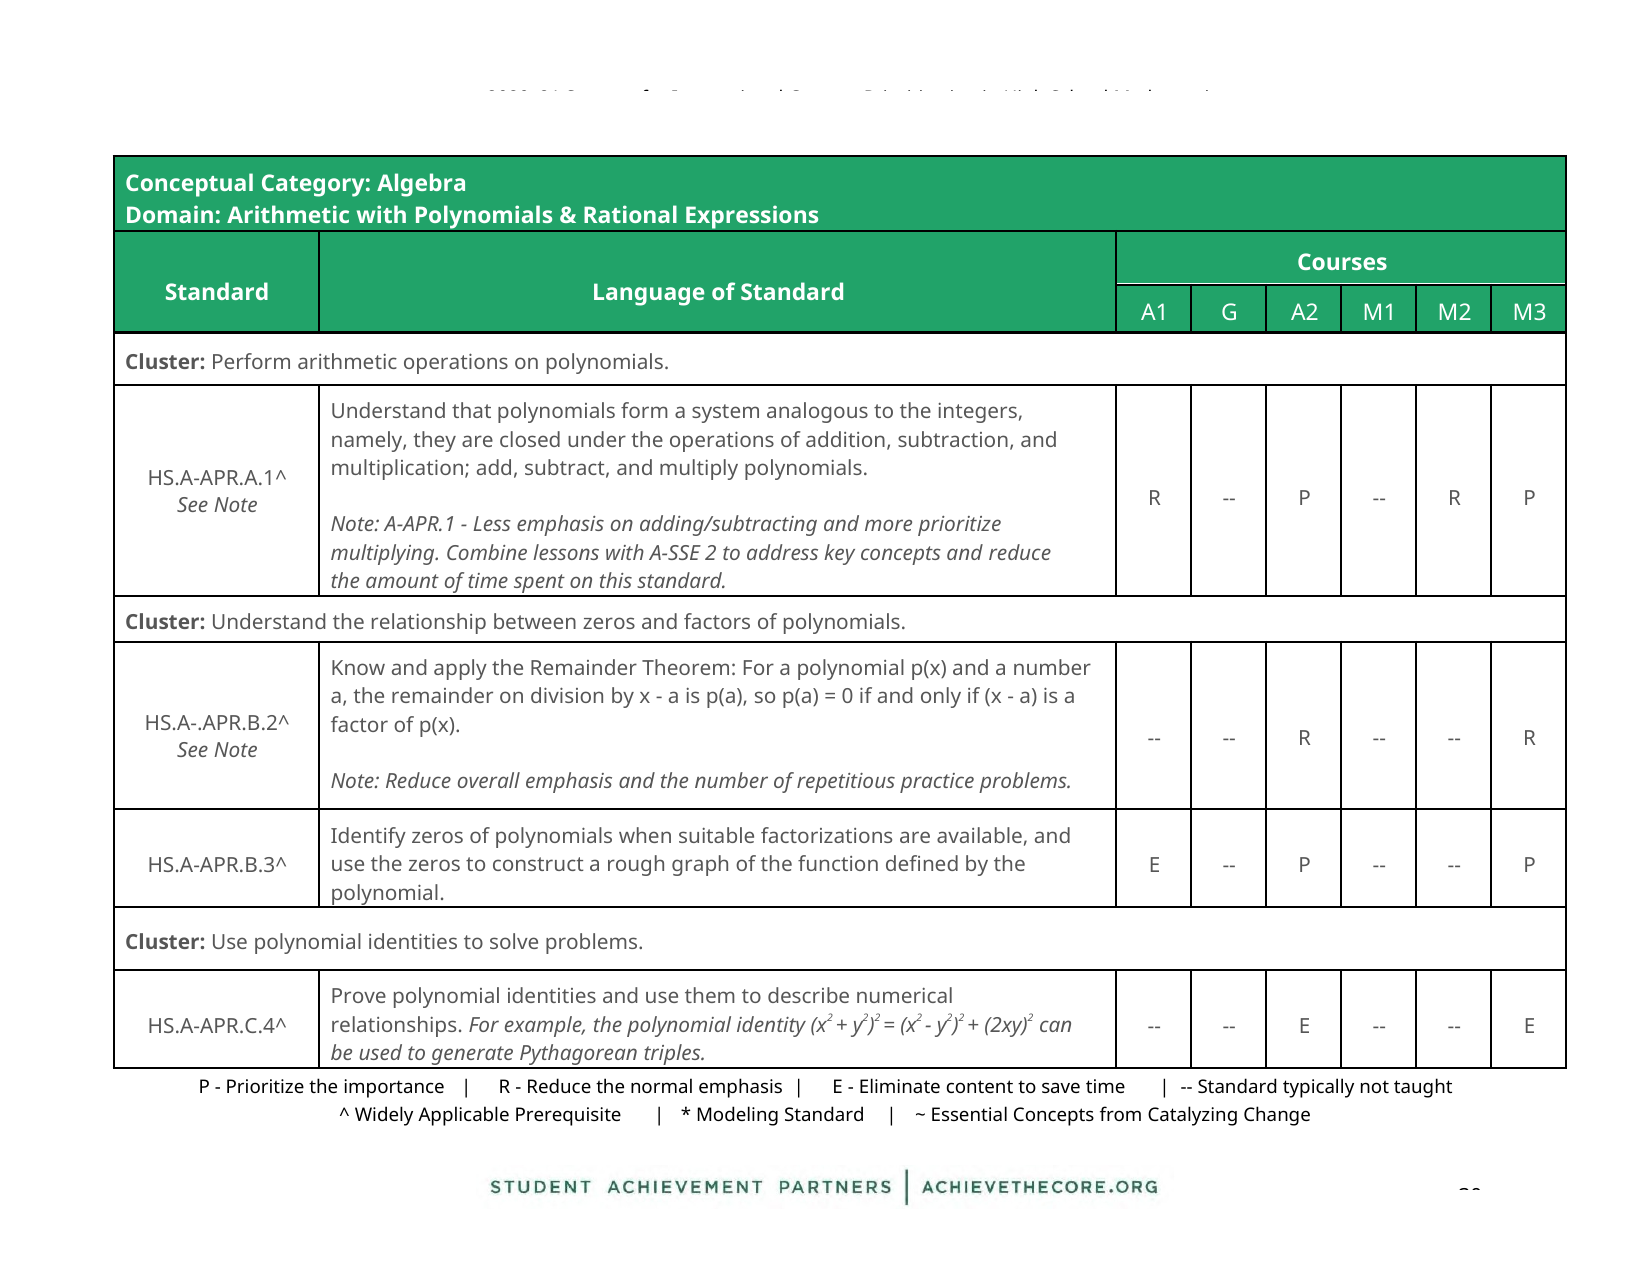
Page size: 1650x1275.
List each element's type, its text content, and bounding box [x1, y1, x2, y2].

table_cell HS.A-APR.A.1^ See Note [115, 386, 318, 595]
table_cell Standard [115, 232, 318, 331]
table_cell R [1492, 643, 1565, 808]
table_cell Prove polynomial identities and use them to describe numerical relationships. For example, the polynomial identity (x2 + y2)2 = (x2 - y2)2 + (2xy)2 can be used to generate Pythagorean triples. [320, 971, 1115, 1067]
table_cell Language of Standard [320, 232, 1115, 331]
table_cell E [1492, 971, 1565, 1067]
table_cell -- [1342, 386, 1415, 595]
text ^ Widely Applicable Prerequisite | * Modeling Standard | ~ Essential Concepts from Catalyzing Change [100, 1102, 1549, 1127]
table_cell Cluster: Perform arithmetic operations on polynomials. [115, 334, 1565, 384]
table_cell A2 [1267, 286, 1340, 331]
table_cell -- [1342, 643, 1415, 808]
table_cell -- [1117, 971, 1190, 1067]
text P - Prioritize the importance | R - Reduce the normal emphasis | E - Eliminate content to save time | -- Standard typically not taught [100, 1073, 1551, 1099]
table_cell P [1267, 386, 1340, 595]
table_cell A1 [1117, 286, 1190, 331]
table_header Conceptual Category: Algebra Domain: Arithmetic with Polynomials & Rational Expressions [115, 157, 1565, 230]
table_cell -- [1192, 386, 1265, 595]
table_cell E [1117, 810, 1190, 906]
table_cell Know and apply the Remainder Theorem: For a polynomial p(x) and a number a, the remainder on division by x - a is p(a), so p(a) = 0 if and only if (x - a) is a factor of p(x). Note: Reduce overall emphasis and the number of repetitious practice problems. [320, 643, 1115, 808]
table_cell HS.A-.APR.B.2^ See Note [115, 643, 318, 808]
table_cell Cluster: Understand the relationship between zeros and factors of polynomials. [115, 597, 1565, 641]
table_cell M1 [1342, 286, 1415, 331]
table_cell E [1267, 971, 1340, 1067]
table_cell R [1417, 386, 1490, 595]
table_cell -- [1192, 810, 1265, 906]
table_cell Cluster: Use polynomial identities to solve problems. [115, 908, 1565, 969]
table_cell M2 [1417, 286, 1490, 331]
table_cell HS.A-APR.C.4^ [115, 971, 318, 1067]
table_cell Courses [1117, 232, 1565, 283]
table_cell -- [1342, 971, 1415, 1067]
table_cell -- [1417, 810, 1490, 906]
table_cell HS.A-APR.B.3^ [115, 810, 318, 906]
table_cell R [1267, 643, 1340, 808]
table_cell Understand that polynomials form a system analogous to the integers, namely, they are closed under the operations of addition, subtraction, and multiplication; add, subtract, and multiply polynomials. Note: A-APR.1 - Less emphasis on adding/subtracting and more prioritize multiplying. Combine lessons with A-SSE 2 to address key concepts and reduce the amount of time spent on this standard. [320, 386, 1115, 595]
table_cell -- [1417, 971, 1490, 1067]
picture [475, 1165, 1175, 1209]
table_cell Identify zeros of polynomials when suitable factorizations are available, and use the zeros to construct a rough graph of the function defined by the polynomial. [320, 810, 1115, 906]
table_cell R [1117, 386, 1190, 595]
table_cell P [1492, 810, 1565, 906]
table_cell -- [1192, 643, 1265, 808]
table_cell G [1192, 286, 1265, 331]
table_cell -- [1117, 643, 1190, 808]
table_cell P [1267, 810, 1340, 906]
table_cell M3 [1492, 286, 1565, 331]
table_cell -- [1417, 643, 1490, 808]
table_cell P [1492, 386, 1565, 595]
table_cell -- [1192, 971, 1265, 1067]
table_cell -- [1342, 810, 1415, 906]
